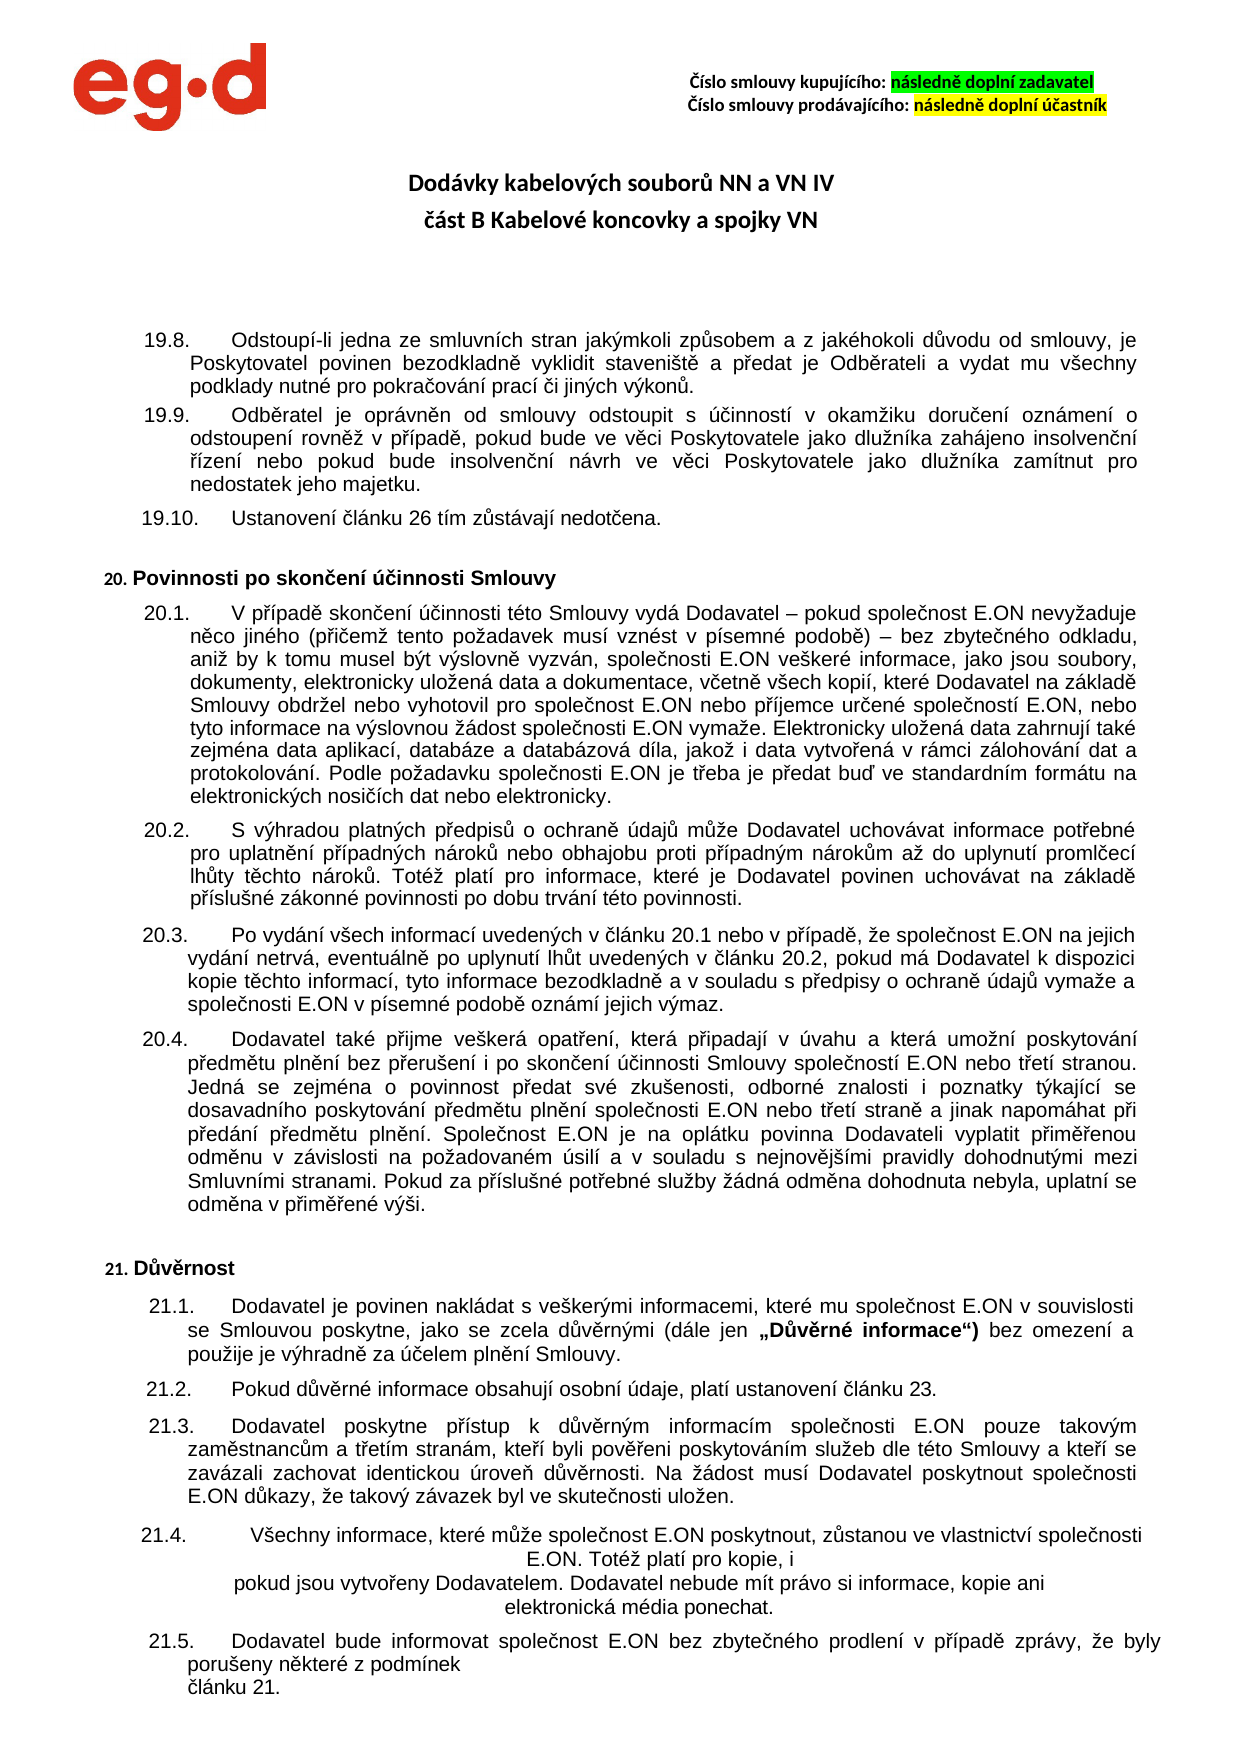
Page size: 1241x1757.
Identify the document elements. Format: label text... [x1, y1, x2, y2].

list S výhradou platných předpisů o ochraně údajů může Dodavatel uchovávat informace potřebné pro uplatnění případných nároků nebo obhajobu proti případným nárokům až do uplynutí promlčecí lhůty těchto nároků. Totéž platí pro informace, které je Dodavatel povinen uchovávat na základě příslušné zákonné povinnosti po dobu trvání této povinnosti. [144, 819, 1137, 910]
text pokud jsou vytvořeny Dodavatelem. Dodavatel nebude mít právo si informace, kopie ani elektronická média ponechat. [188, 1571, 1090, 1618]
list Dodavatel také přijme veškerá opatření, která připadají v úvahu a která umožní poskytování předmětu plnění bez přerušení i po skončení účinnosti Smlouvy společností E.ON nebo třetí stranou. Jedná se zejména o povinnost předat své zkušenosti, odborné znalosti i poznatky týkající se dosavadního poskytování předmětu plnění společnosti E.ON nebo třetí straně a jinak napomáhat při předání předmětu plnění. Společnost E.ON je na oplátku povinna Dodavateli vyplatit přiměřenou odměnu v závislosti na požadovaném úsilí a v souladu s nejnovějšími pravidly dohodnutými mezi Smluvními stranami. Pokud za příslušné potřebné služby žádná odměna dohodnuta nebyla, uplatní se odměna v přiměřené výši. [142, 1028, 1138, 1216]
list Dodavatel je povinen nakládat s veškerými informacemi, které mu společnost E.ON v souvislosti se Smlouvou poskytne, jako se zcela důvěrnými (dále jen „Důvěrné informace“) bez omezení a použije je výhradně za účelem plnění Smlouvy. [148, 1294, 1134, 1366]
subtitle Důvěrnost [104, 1256, 1161, 1280]
list Odběratel je oprávněn od smlouvy odstoupit s účinností v okamžiku doručení oznámení o odstoupení rovněž v případě, pokud bude ve věci Poskytovatele jako dlužníka zahájeno insolvenční řízení nebo pokud bude insolvenční návrh ve věci Poskytovatele jako dlužníka zamítnut pro nedostatek jeho majetku. [144, 404, 1138, 496]
text článku 21. [187, 1676, 1161, 1699]
list Po vydání všech informací uvedených v článku 20.1 nebo v případě, že společnost E.ON na jejich vydání netrvá, eventuálně po uplynutí lhůt uvedených v článku 20.2, pokud má Dodavatel k dispozici kopie těchto informací, tyto informace bezodkladně a v souladu s předpisy o ochraně údajů vymaže a společnosti E.ON v písemné podobě oznámí jejich výmaz. [142, 924, 1135, 1015]
list V případě skončení účinnosti této Smlouvy vydá Dodavatel – pokud společnost E.ON nevyžaduje něco jiného (přičemž tento požadavek musí vznést v písemné podobě) – bez zbytečného odkladu, aniž by k tomu musel být výslovně vyzván, společnosti E.ON veškeré informace, jako jsou soubory, dokumenty, elektronicky uložená data a dokumentace, včetně všech kopií, které Dodavatel na základě Smlouvy obdržel nebo vyhotovil pro společnost E.ON nebo příjemce určené společností E.ON, nebo tyto informace na výslovnou žádost společnosti E.ON vymaže. Elektronicky uložená data zahrnují také zejména data aplikací, databáze a databázová díla, jakož i data vytvořená v rámci zálohování dat a protokolování. Podle požadavku společnosti E.ON je třeba je předat buď ve standardním formátu na elektronických nosičích dat nebo elektronicky. [144, 603, 1137, 808]
list Dodavatel bude informovat společnost E.ON bez zbytečného prodlení v případě zprávy, že byly porušeny některé z podmínek [148, 1631, 1161, 1676]
picture [73, 43, 266, 131]
subtitle Povinnosti po skončení účinnosti Smlouvy [103, 566, 1161, 590]
list Odstoupí-li jedna ze smluvních stran jakýmkoli způsobem a z jakéhokoli důvodu od smlouvy, je Poskytovatel povinen bezodkladně vyklidit staveniště a předat je Odběrateli a vydat mu všechny podklady nutné pro pokračování prací či jiných výkonů. [144, 329, 1138, 398]
list Pokud důvěrné informace obsahují osobní údaje, platí ustanovení článku 23. [146, 1377, 1161, 1401]
list Ustanovení článku 26 tím zůstávají nedotčena. [141, 505, 1161, 529]
list Všechny informace, které může společnost E.ON poskytnout, zůstanou ve vlastnictví společnosti E.ON. Totéž platí pro kopie, i [122, 1522, 1161, 1570]
list Dodavatel poskytne přístup k důvěrným informacím společnosti E.ON pouze takovým zaměstnancům a třetím stranám, kteří byli pověřeni poskytováním služeb dle této Smlouvy a kteří se zavázali zachovat identickou úroveň důvěrnosti. Na žádost musí Dodavatel poskytnout společnosti E.ON důkazy, že takový závazek byl ve skutečnosti uložen. [148, 1414, 1137, 1508]
